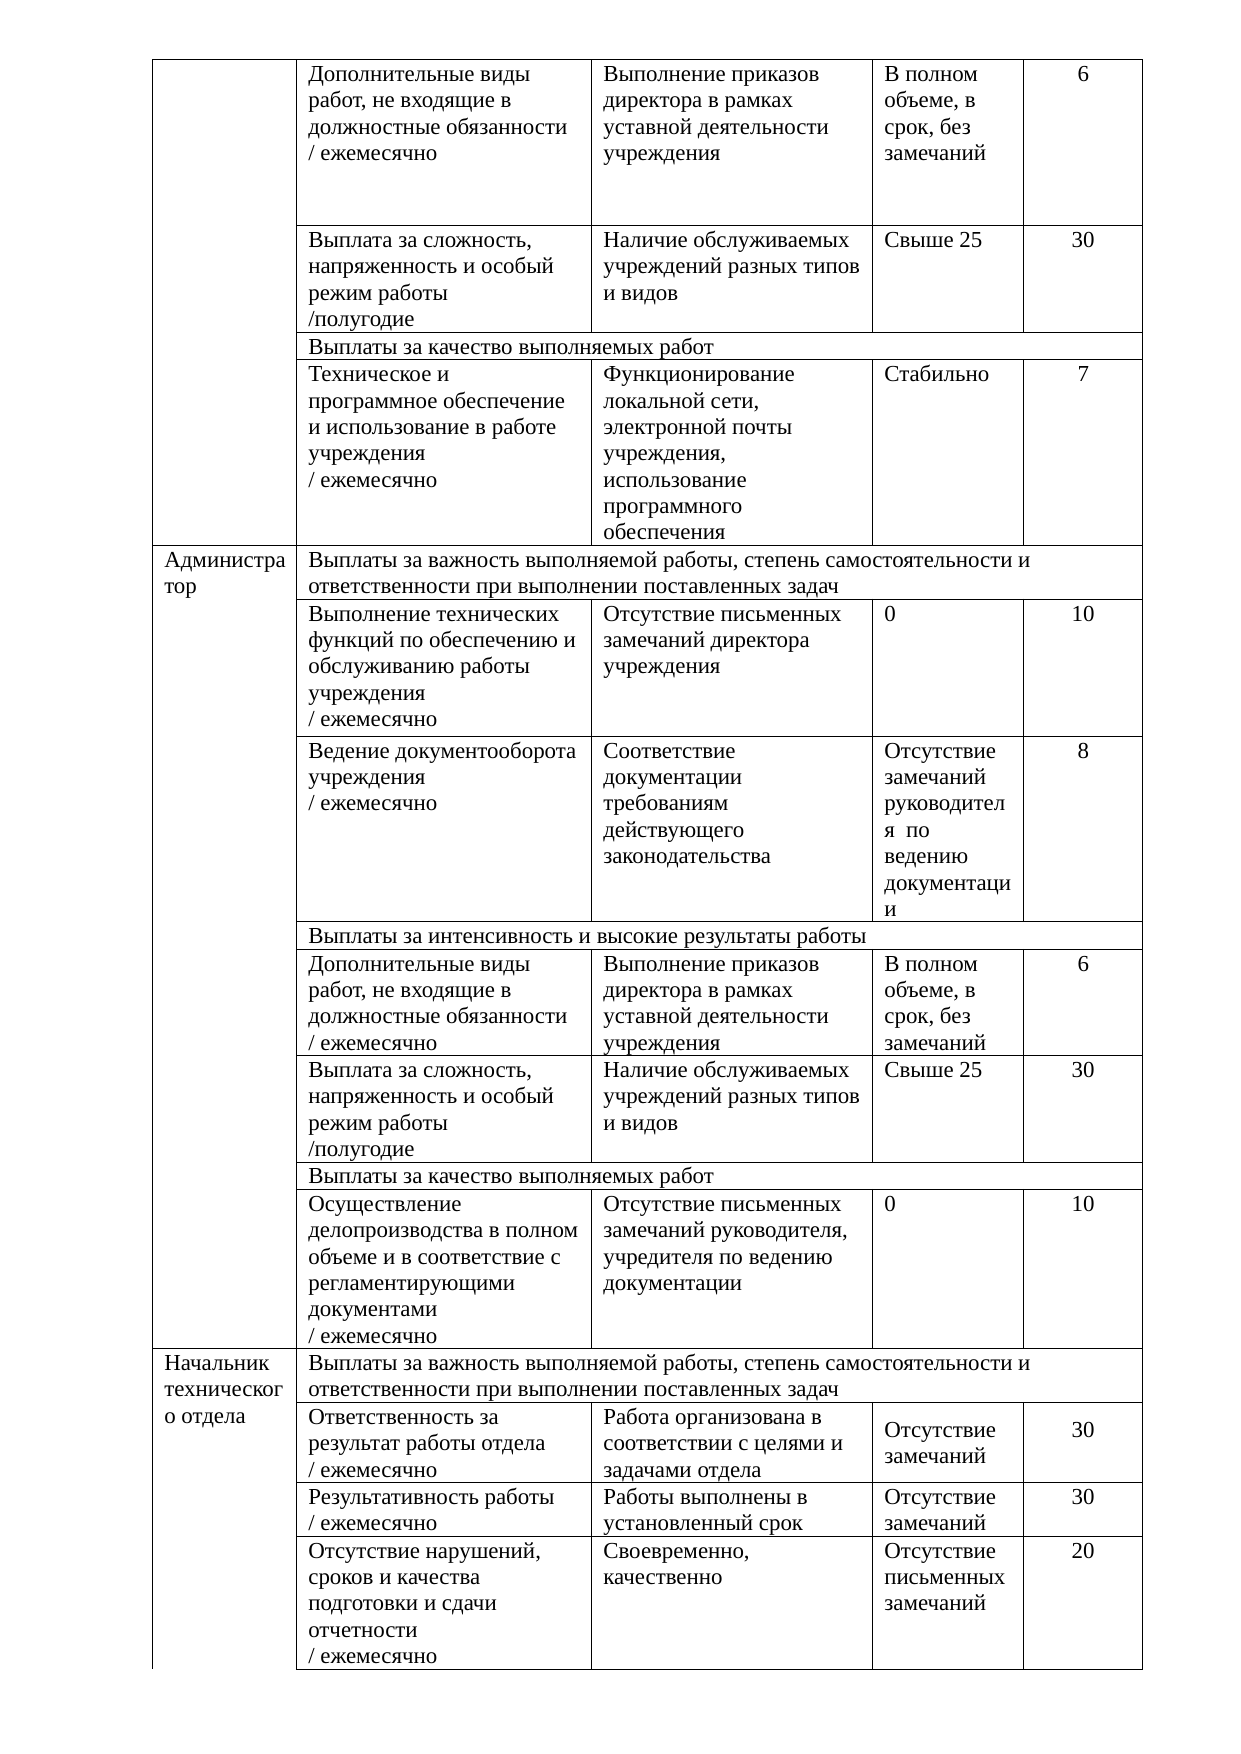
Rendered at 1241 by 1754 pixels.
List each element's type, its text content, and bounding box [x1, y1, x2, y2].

table_cell Выплата за сложность, напряженность и особый режим работы /полугодие [297, 1056, 591, 1162]
table_cell В полном объеме, в срок, без замечаний [873, 60, 1023, 225]
table_cell Отсутствие нарушений, сроков и качества подготовки и сдачи отчетности / ежемесячно [297, 1537, 591, 1668]
table_cell Начальник технического отдела [153, 1349, 296, 1668]
table_cell Выполнение приказов директора в рамках уставной деятельности учреждения [592, 60, 872, 225]
table_cell 10 [1024, 1190, 1142, 1348]
table_cell 20 [1024, 1537, 1142, 1668]
table_cell Отсутствие письменных замечаний директора учреждения [592, 600, 872, 736]
table_cell Ведение документооборота учреждения / ежемесячно [297, 737, 591, 921]
table_cell Функционирование локальной сети, электронной почты учреждения, использование программного обеспечения [592, 360, 872, 545]
table_cell Администратор [153, 546, 296, 1348]
table_cell Выполнение технических функций по обеспечению и обслуживанию работы учреждения / ежемесячно [297, 600, 591, 736]
table_cell Выплаты за качество выполняемых работ [297, 333, 1142, 359]
table_cell Свыше 25 [873, 226, 1023, 332]
table_cell 0 [873, 600, 1023, 736]
table_cell 6 [1024, 60, 1142, 225]
table_cell 30 [1024, 1483, 1142, 1536]
table_cell Выплаты за важность выполняемой работы, степень самостоятельности и ответственности при выполнении поставленных задач [297, 1349, 1142, 1402]
table_cell Выплаты за интенсивность и высокие результаты работы [297, 922, 1142, 949]
table_cell Выплаты за качество выполняемых работ [297, 1163, 1142, 1189]
table_cell Отсутствие замечаний [873, 1403, 1023, 1482]
table_cell Своевременно, качественно [592, 1537, 872, 1668]
table_cell Выплата за сложность, напряженность и особый режим работы /полугодие [297, 226, 591, 332]
table_cell 30 [1024, 226, 1142, 332]
table_cell Отсутствие замечаний руководителя по ведению документации [873, 737, 1023, 921]
table_cell Работы выполнены в установленный срок [592, 1483, 872, 1536]
table_cell Результативность работы / ежемесячно [297, 1483, 591, 1536]
table_cell Соответствие документации требованиям действующего законодательства [592, 737, 872, 921]
table_cell Дополнительные виды работ, не входящие в должностные обязанности / ежемесячно [297, 60, 591, 225]
table_cell 8 [1024, 737, 1142, 921]
table_cell Ответственность за результат работы отдела / ежемесячно [297, 1403, 591, 1482]
table_cell 6 [1024, 950, 1142, 1055]
table_cell Свыше 25 [873, 1056, 1023, 1162]
table_cell Осуществление делопроизводства в полном объеме и в соответствие с регламентирующими документами / ежемесячно [297, 1190, 591, 1348]
table_cell 0 [873, 1190, 1023, 1348]
table_cell Отсутствие письменных замечаний руководителя, учредителя по ведению документации [592, 1190, 872, 1348]
table_cell Отсутствие замечаний [873, 1483, 1023, 1536]
table_cell Выплаты за важность выполняемой работы, степень самостоятельности и ответственности при выполнении поставленных задач [297, 546, 1142, 598]
table_cell 10 [1024, 600, 1142, 736]
table_cell Выполнение приказов директора в рамках уставной деятельности учреждения [592, 950, 872, 1055]
table_cell Наличие обслуживаемых учреждений разных типов и видов [592, 1056, 872, 1162]
table_cell Отсутствие письменных замечаний [873, 1537, 1023, 1668]
table_cell Техническое и программное обеспечение и использование в работе учреждения / ежемесячно [297, 360, 591, 545]
table_cell 30 [1024, 1056, 1142, 1162]
table_cell Стабильно [873, 360, 1023, 545]
table_cell 7 [1024, 360, 1142, 545]
table_cell Наличие обслуживаемых учреждений разных типов и видов [592, 226, 872, 332]
table_cell Дополнительные виды работ, не входящие в должностные обязанности / ежемесячно [297, 950, 591, 1055]
table_cell 30 [1024, 1403, 1142, 1482]
table_cell Работа организована в соответствии с целями и задачами отдела [592, 1403, 872, 1482]
table_cell В полном объеме, в срок, без замечаний [873, 950, 1023, 1055]
